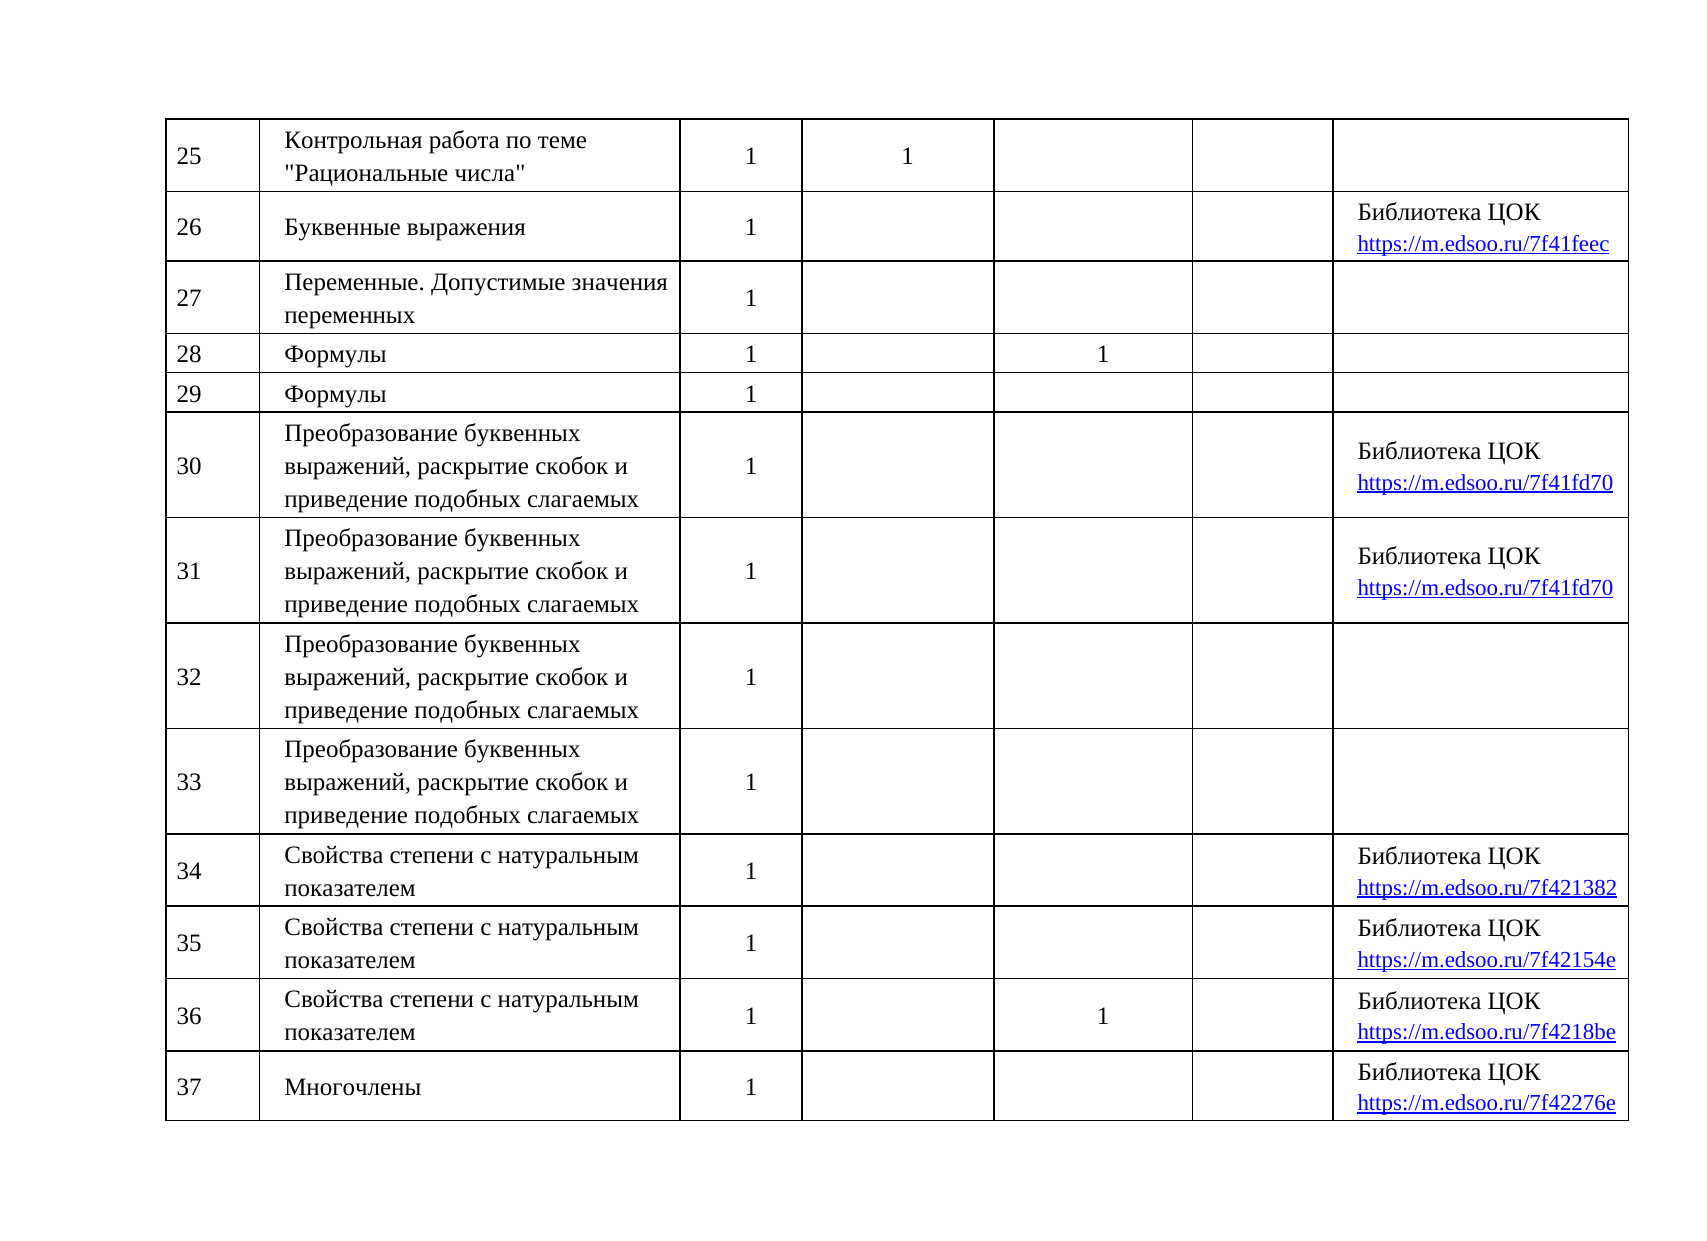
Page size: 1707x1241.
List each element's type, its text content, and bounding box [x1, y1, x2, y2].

table_cell 31 [167, 518, 259, 622]
table_cell [1193, 334, 1332, 372]
table_cell 1 [681, 835, 801, 905]
table_cell [803, 835, 993, 905]
table_cell [1334, 624, 1628, 727]
table_cell Свойства степени с натуральным показателем [260, 835, 679, 905]
table_cell [1193, 624, 1332, 727]
table_cell [995, 373, 1192, 411]
table_cell [1334, 729, 1628, 833]
table_cell 1 [995, 979, 1192, 1050]
table_cell 1 [995, 334, 1192, 372]
table_cell 1 [681, 1052, 801, 1120]
table_cell 1 [681, 192, 801, 260]
table_cell [995, 1052, 1192, 1120]
table_cell 28 [167, 334, 259, 372]
table_cell 1 [681, 373, 801, 411]
table_cell 1 [681, 262, 801, 332]
table_cell Свойства степени с натуральным показателем [260, 907, 679, 978]
table_cell Буквенные выражения [260, 192, 679, 260]
table_cell 36 [167, 979, 259, 1050]
table_cell [803, 334, 993, 372]
table_cell Библиотека ЦОК https://m.edsoo.ru/7f41feec [1334, 192, 1628, 260]
table_cell [803, 979, 993, 1050]
table_cell [995, 835, 1192, 905]
table_cell 1 [681, 907, 801, 978]
table_cell Библиотека ЦОК https://m.edsoo.ru/7f41fd70 [1334, 413, 1628, 517]
table_cell Преобразование буквенных выражений, раскрытие скобок и приведение подобных слагаемых [260, 624, 679, 727]
table_cell 37 [167, 1052, 259, 1120]
table_cell Библиотека ЦОК https://m.edsoo.ru/7f421382 [1334, 835, 1628, 905]
table_cell Формулы [260, 373, 679, 411]
table_cell 30 [167, 413, 259, 517]
table_cell [1193, 1052, 1332, 1120]
table_cell 1 [803, 120, 993, 191]
table_cell 27 [167, 262, 259, 332]
table_cell [803, 262, 993, 332]
table_cell 29 [167, 373, 259, 411]
table_cell [1193, 907, 1332, 978]
table_cell [995, 907, 1192, 978]
table_cell Библиотека ЦОК https://m.edsoo.ru/7f42154e [1334, 907, 1628, 978]
table_cell Переменные. Допустимые значения переменных [260, 262, 679, 332]
table_cell [1193, 729, 1332, 833]
table_cell Свойства степени с натуральным показателем [260, 979, 679, 1050]
table_cell [995, 262, 1192, 332]
table_cell [1334, 373, 1628, 411]
table_cell [995, 624, 1192, 727]
table_cell 1 [681, 729, 801, 833]
table_cell [803, 413, 993, 517]
table_cell 1 [681, 624, 801, 727]
table_cell [1334, 120, 1628, 191]
table_cell [803, 729, 993, 833]
table_cell Преобразование буквенных выражений, раскрытие скобок и приведение подобных слагаемых [260, 729, 679, 833]
table_cell [1193, 262, 1332, 332]
table_cell 1 [681, 334, 801, 372]
table_cell Библиотека ЦОК https://m.edsoo.ru/7f41fd70 [1334, 518, 1628, 622]
table_cell [1334, 262, 1628, 332]
table_cell [995, 413, 1192, 517]
table_cell [995, 518, 1192, 622]
table_cell [803, 624, 993, 727]
table_cell [1193, 373, 1332, 411]
table_cell Библиотека ЦОК https://m.edsoo.ru/7f42276e [1334, 1052, 1628, 1120]
table_cell [803, 1052, 993, 1120]
table_cell [803, 907, 993, 978]
table_cell 1 [681, 518, 801, 622]
table_cell [1193, 413, 1332, 517]
table_cell 1 [681, 979, 801, 1050]
table_cell Библиотека ЦОК https://m.edsoo.ru/7f4218be [1334, 979, 1628, 1050]
table_cell 33 [167, 729, 259, 833]
table_cell [995, 120, 1192, 191]
table_cell [803, 518, 993, 622]
table_cell 1 [681, 413, 801, 517]
table_cell [1193, 835, 1332, 905]
table_cell Контрольная работа по теме "Рациональные числа" [260, 120, 679, 191]
table_cell [995, 192, 1192, 260]
table_cell [1334, 334, 1628, 372]
table_cell 32 [167, 624, 259, 727]
table_cell 35 [167, 907, 259, 978]
table_cell [995, 729, 1192, 833]
table_cell Преобразование буквенных выражений, раскрытие скобок и приведение подобных слагаемых [260, 518, 679, 622]
table_cell [803, 373, 993, 411]
table_cell [1193, 518, 1332, 622]
table_cell 1 [681, 120, 801, 191]
table_cell [1193, 979, 1332, 1050]
table_cell 34 [167, 835, 259, 905]
table_cell Преобразование буквенных выражений, раскрытие скобок и приведение подобных слагаемых [260, 413, 679, 517]
table_cell [1193, 192, 1332, 260]
table_cell 25 [167, 120, 259, 191]
table_cell Формулы [260, 334, 679, 372]
table_cell [1193, 120, 1332, 191]
table_cell 26 [167, 192, 259, 260]
table_cell Многочлены [260, 1052, 679, 1120]
table_cell [803, 192, 993, 260]
